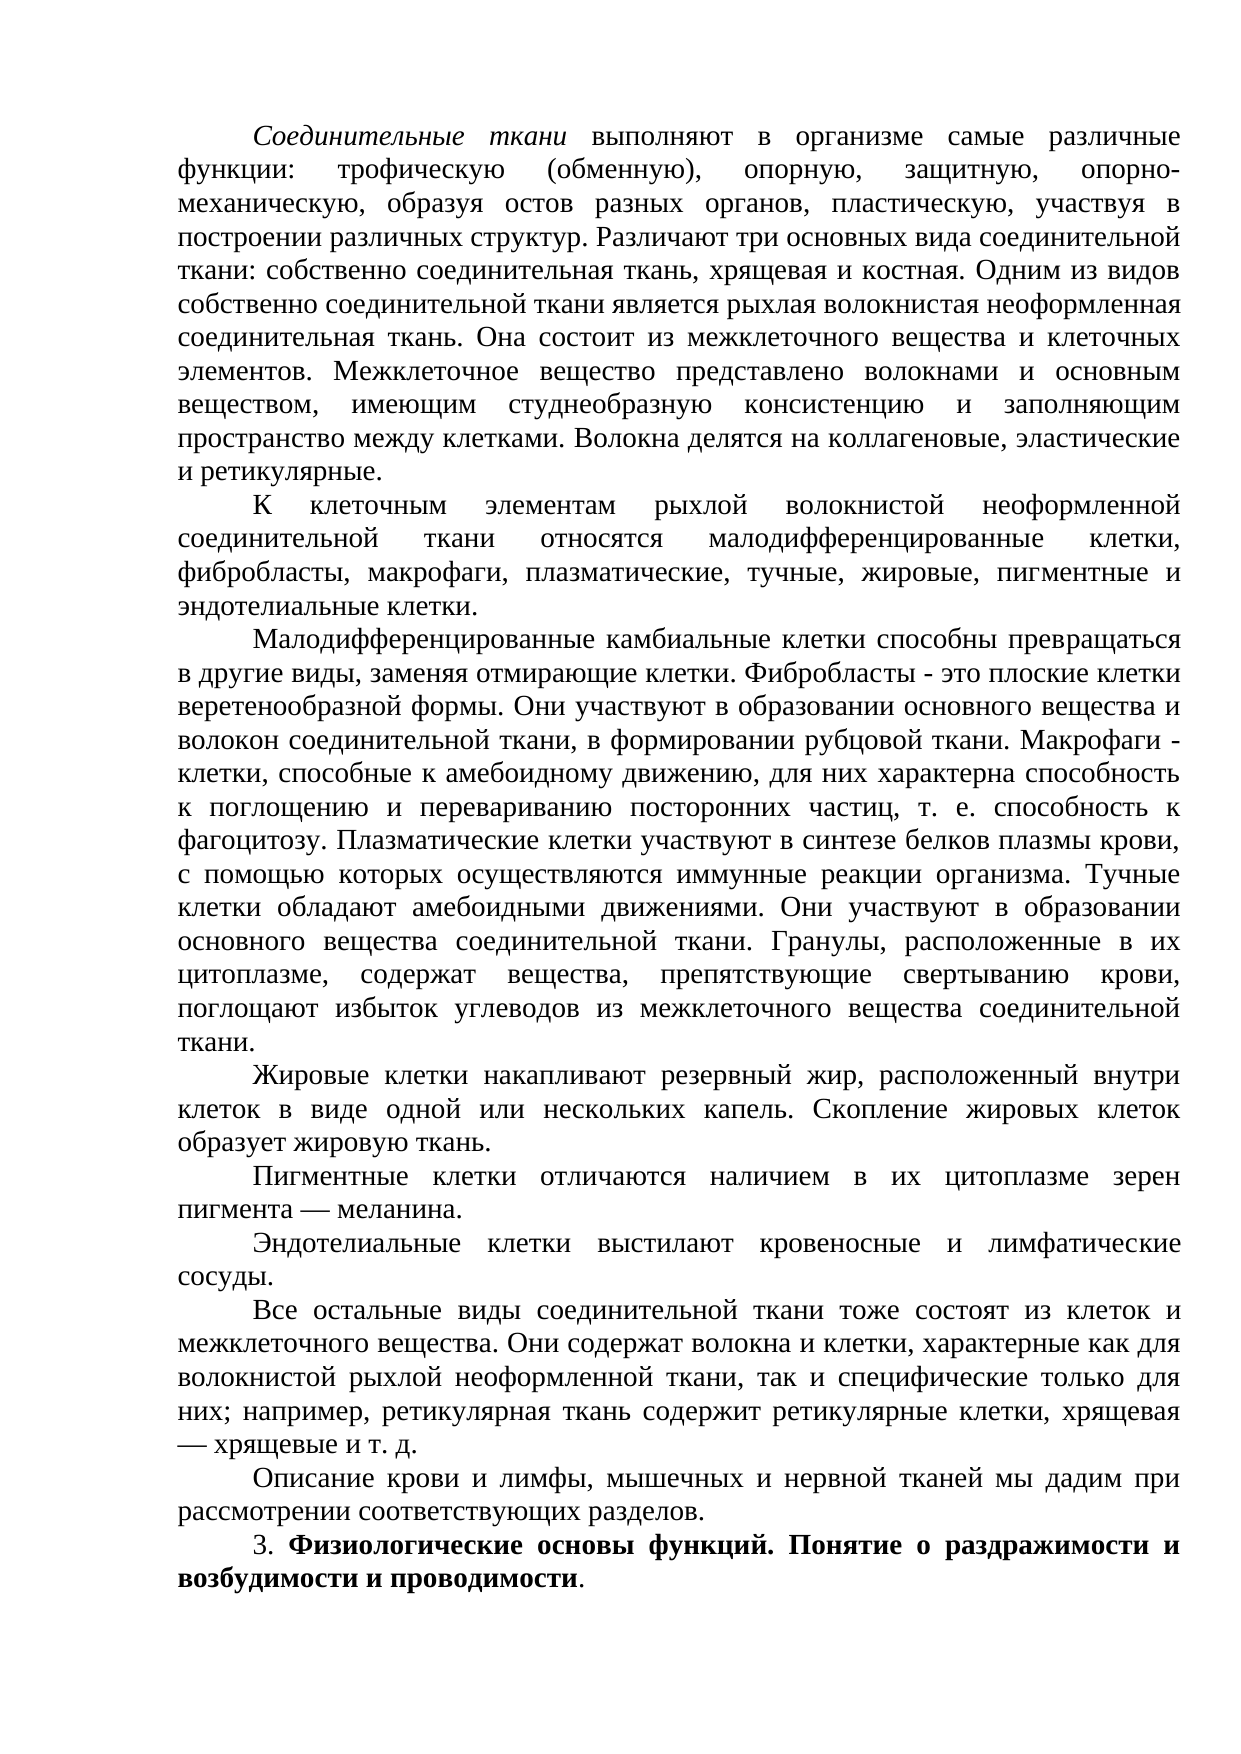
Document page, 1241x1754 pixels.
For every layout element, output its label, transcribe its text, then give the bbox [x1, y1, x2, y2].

text К клеточным элементам рыхлой волокнистой неоформленной соединительной ткани относятся малодифференцированные клетки, фибробласты, макрофаги, плазматические, тучные, жировые, пигментные и эндотелиальные клетки. [177, 487, 1181, 621]
text Пигментные клетки отличаются наличием в их цитоплазме зерен пигмента — меланина. [177, 1158, 1181, 1225]
text Все остальные виды соединительной ткани тоже состоят из клеток и межклеточного вещества. Они содержат волокна и клетки, характерные как для волокнистой рыхлой неоформленной ткани, так и специфические только для них; например, ретикулярная ткань содержит ретикулярные клетки, хрящевая — хрящевые и т. д. [177, 1292, 1181, 1460]
text 3. Физиологические основы функций. Понятие о раздражимости и возбудимости и проводимости. [177, 1527, 1181, 1594]
text Описание крови и лимфы, мышечных и нервной тканей мы дадим при рассмотрении соответствующих разделов. [177, 1460, 1181, 1527]
text Жировые клетки накапливают резервный жир, расположенный внутри клеток в виде одной или нескольких капель. Скопление жировых клеток образует жировую ткань. [177, 1057, 1181, 1158]
text Малодифференцированные камбиальные клетки способны превращаться в другие виды, заменяя отмирающие клетки. Фибробласты - это плоские клетки веретенообразной формы. Они участвуют в образовании основного вещества и волокон соединительной ткани, в формировании рубцовой ткани. Макрофаги - клетки, способные к амебоидному движению, для них характерна способность к поглощению и перевариванию посторонних частиц, т. е. способность к фагоцитозу. Плазматические клетки участвуют в синтезе белков плазмы крови, с помощью которых осуществляются иммунные реакции организма. Тучные клетки обладают амебоидными движениями. Они участвуют в образовании основного вещества соединительной ткани. Гранулы, расположенные в их цитоплазме, содержат вещества, препятствующие свертыванию крови, поглощают избыток углеводов из межклеточного вещества соединительной ткани. [177, 621, 1181, 1057]
text Соединительные ткани выполняют в организме самые различные функции: трофическую (обменную), опорную, защитную, опорно-механическую, образуя остов разных органов, пластическую, участвуя в построении различных структур. Различают три основных вида соединительной ткани: собственно соединительная ткань, хрящевая и костная. Одним из видов собственно соединительной ткани является рыхлая волокнистая неоформленная соединительная ткань. Она состоит из межклеточного вещества и клеточных элементов. Межклеточное вещество представлено волокнами и основным веществом, имеющим студнеобразную консистенцию и заполняющим пространство между клетками. Волокна делятся на коллагеновые, эластические и ретикулярные. [177, 118, 1181, 487]
text Эндотелиальные клетки выстилают кровеносные и лимфатические сосуды. [177, 1225, 1181, 1292]
